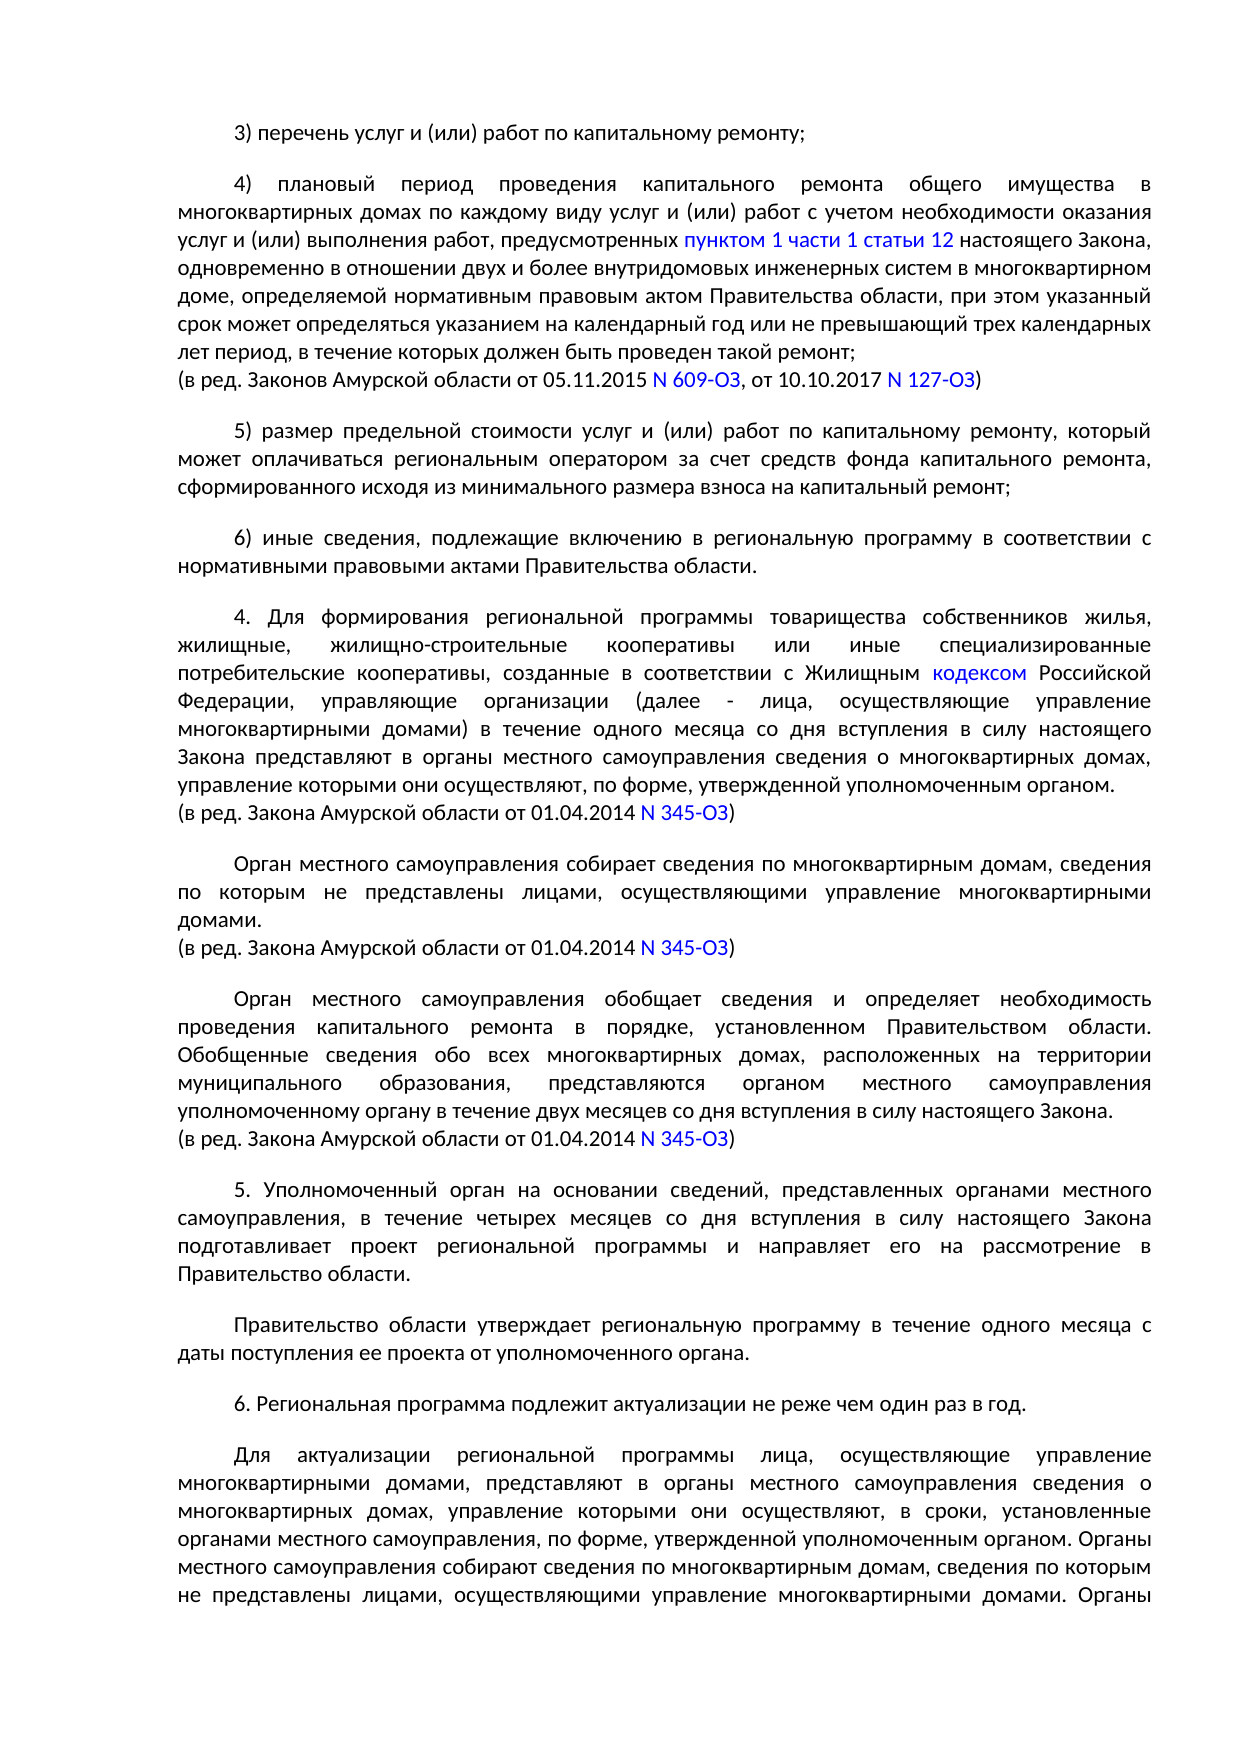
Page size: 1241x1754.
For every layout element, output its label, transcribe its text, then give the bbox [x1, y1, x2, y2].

text Орган местного самоуправления собирает сведения по многоквартирным домам, сведения по которым не представлены лицами, осуществляющими управление многоквартирными домами. [177, 849, 1152, 933]
text 6) иные сведения, подлежащие включению в региональную программу в соответствии с нормативными правовыми актами Правительства области. [177, 523, 1152, 579]
text (в ред. Закона Амурской области от 01.04.2014 N 345-ОЗ) [177, 798, 1152, 826]
text 3) перечень услуг и (или) работ по капитальному ремонту; [177, 118, 1152, 146]
text Правительство области утверждает региональную программу в течение одного месяца с даты поступления ее проекта от уполномоченного органа. [177, 1310, 1152, 1366]
text Орган местного самоуправления обобщает сведения и определяет необходимость проведения капитального ремонта в порядке, установленном Правительством области. Обобщенные сведения обо всех многоквартирных домах, расположенных на территории муниципального образования, представляются органом местного самоуправления уполномоченному органу в течение двух месяцев со дня вступления в силу настоящего Закона. [177, 984, 1152, 1124]
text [177, 1440, 1152, 1608]
text 5. Уполномоченный орган на основании сведений, представленных органами местного самоуправления, в течение четырех месяцев со дня вступления в силу настоящего Закона подготавливает проект региональной программы и направляет его на рассмотрение в Правительство области. [177, 1175, 1152, 1287]
text 4. Для формирования региональной программы товарищества собственников жилья, жилищные, жилищно-строительные кооперативы или иные специализированные потребительские кооперативы, созданные в соответствии с Жилищным кодексом Российской Федерации, управляющие организации (далее - лица, осуществляющие управление многоквартирными домами) в течение одного месяца со дня вступления в силу настоящего Закона представляют в органы местного самоуправления сведения о многоквартирных домах, управление которыми они осуществляют, по форме, утвержденной уполномоченным органом. [177, 602, 1152, 798]
text 6. Региональная программа подлежит актуализации не реже чем один раз в год. [177, 1389, 1152, 1417]
text (в ред. Закона Амурской области от 01.04.2014 N 345-ОЗ) [177, 933, 1152, 961]
text (в ред. Закона Амурской области от 01.04.2014 N 345-ОЗ) [177, 1124, 1152, 1152]
text 4) плановый период проведения капитального ремонта общего имущества в многоквартирных домах по каждому виду услуг и (или) работ с учетом необходимости оказания услуг и (или) выполнения работ, предусмотренных пунктом 1 части 1 статьи 12 настоящего Закона, одновременно в отношении двух и более внутридомовых инженерных систем в многоквартирном доме, определяемой нормативным правовым актом Правительства области, при этом указанный срок может определяться указанием на календарный год или не превышающий трех календарных лет период, в течение которых должен быть проведен такой ремонт; [177, 169, 1152, 365]
text 5) размер предельной стоимости услуг и (или) работ по капитальному ремонту, который может оплачиваться региональным оператором за счет средств фонда капитального ремонта, сформированного исходя из минимального размера взноса на капитальный ремонт; [177, 416, 1152, 500]
text (в ред. Законов Амурской области от 05.11.2015 N 609-ОЗ, от 10.10.2017 N 127-ОЗ) [177, 365, 1152, 393]
